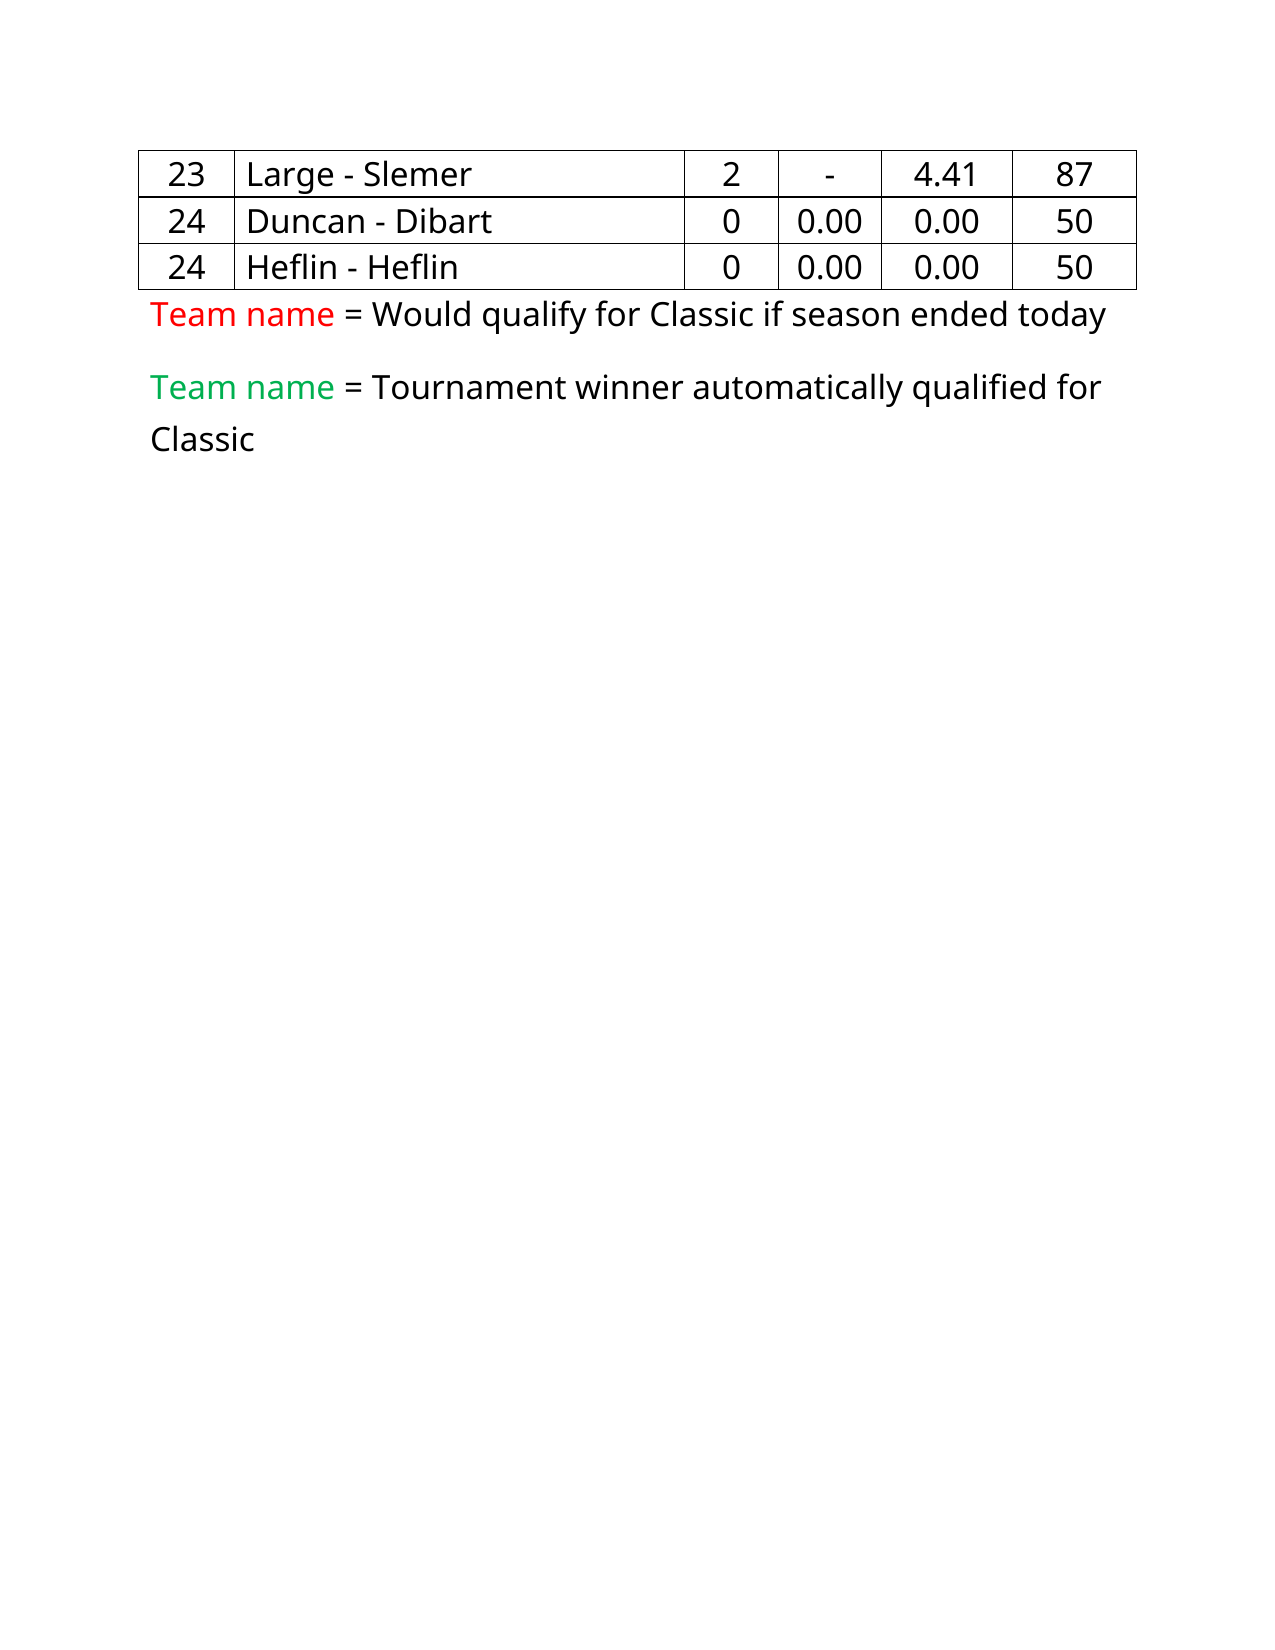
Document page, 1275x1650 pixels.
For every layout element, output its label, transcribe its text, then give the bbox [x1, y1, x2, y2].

table_cell 0.00 [882, 198, 1012, 243]
table_cell 0 [685, 198, 778, 243]
table_cell Duncan - Dibart [235, 198, 684, 243]
table_cell 2 [685, 151, 778, 196]
table_cell 23 [139, 151, 234, 196]
table_cell 0 [685, 244, 778, 289]
table_cell - [779, 151, 881, 196]
table_cell 87 [1013, 151, 1136, 196]
table_cell 50 [1013, 198, 1136, 243]
table_cell Heflin - Heflin [235, 244, 684, 289]
table_cell 0.00 [882, 244, 1012, 289]
table_cell 24 [139, 198, 234, 243]
table_cell 50 [1013, 244, 1136, 289]
table_cell 4.41 [882, 151, 1012, 196]
table_cell 0.00 [779, 198, 881, 243]
text Team name = Tournament winner automatically qualified for Classic [150, 363, 1125, 461]
table_cell Large - Slemer [235, 151, 684, 196]
text Team name = Would qualify for Classic if season ended today [150, 290, 1125, 336]
table_cell 24 [139, 244, 234, 289]
table_cell 0.00 [779, 244, 881, 289]
